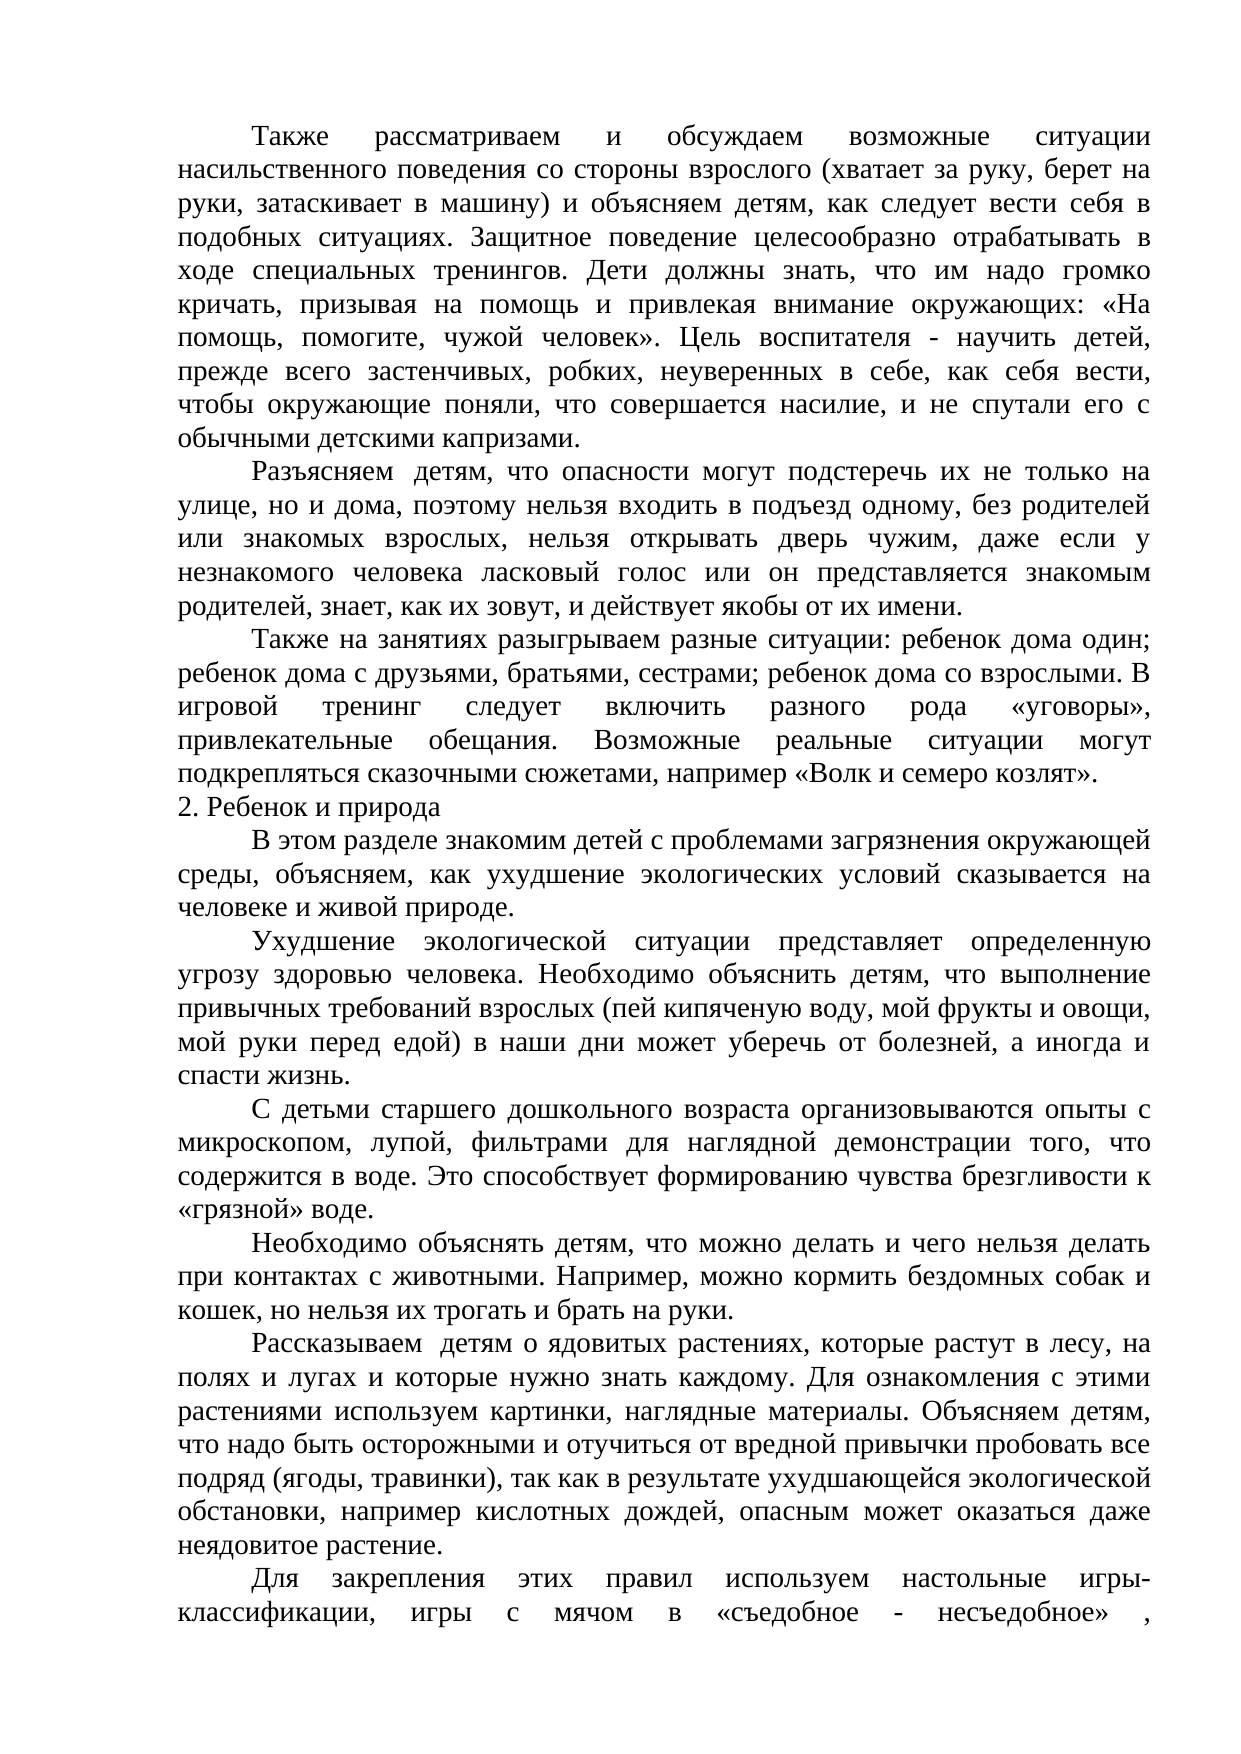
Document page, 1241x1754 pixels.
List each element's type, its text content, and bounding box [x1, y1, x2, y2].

text Необходимо объяснять детям, что можно делать и чего нельзя делать при контактах с животными. Например, можно кормить бездомных собак и кошек, но нельзя их трогать и брать на руки. [177, 1225, 1152, 1326]
text Ухудшение экологической ситуации представляет определенную угрозу здоровью человека. Необходимо объяснить детям, что выполнение привычных требований взрослых (пей кипяченую воду, мой фрукты и овощи, мой руки перед едой) в наши дни может уберечь от болезней, а иногда и спасти жизнь. [177, 923, 1152, 1091]
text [177, 1560, 1152, 1627]
text С детьми старшего дошкольного возраста организовываются опыты с микроскопом, лупой, фильтрами для наглядной демонстрации того, что содержится в воде. Это способствует формированию чувства брезгливости к «грязной» воде. [177, 1091, 1152, 1225]
text Также рассматриваем и обсуждаем возможные ситуации насильственного поведения со стороны взрослого (хватает за руку, берет на руки, затаскивает в машину) и объясняем детям, как следует вести себя в подобных ситуациях. Защитное поведение целесообразно отрабатывать в ходе специальных тренингов. Дети должны знать, что им надо громко кричать, призывая на помощь и привлекая внимание окружающих: «На помощь, помогите, чужой человек». Цель воспитателя - научить детей, прежде всего застенчивых, робких, неуверенных в себе, как себя вести, чтобы окружающие поняли, что совершается насилие, и не спутали его с обычными детскими капризами. [177, 118, 1152, 453]
text Разъясняем детям, что опасности могут подстеречь их не только на улице, но и дома, поэтому нельзя входить в подъезд одному, без родителей или знакомых взрослых, нельзя открывать дверь чужим, даже если у незнакомого человека ласковый голос или он представляется знакомым родителей, знает, как их зовут, и действует якобы от их имени. [177, 453, 1152, 621]
text 2. Ребенок и природа [177, 789, 1152, 822]
text В этом разделе знакомим детей с проблемами загрязнения окружающей среды, объясняем, как ухудшение экологических условий сказывается на человеке и живой природе. [177, 822, 1152, 923]
text Рассказываем детям о ядовитых растениях, которые растут в лесу, на полях и лугах и которые нужно знать каждому. Для ознакомления с этими растениями используем картинки, наглядные материалы. Объясняем детям, что надо быть осторожными и отучиться от вредной привычки пробовать все подряд (ягоды, травинки), так как в результате ухудшающейся экологической обстановки, например кислотных дождей, опасным может оказаться даже неядовитое растение. [177, 1326, 1152, 1560]
text Также на занятиях разыгрываем разные ситуации: ребенок дома один; ребенок дома с друзьями, братьями, сестрами; ребенок дома со взрослыми. В игровой тренинг следует включить разного рода «уговоры», привлекательные обещания. Возможные реальные ситуации могут подкрепляться сказочными сюжетами, например «Волк и семеро козлят». [177, 621, 1152, 789]
